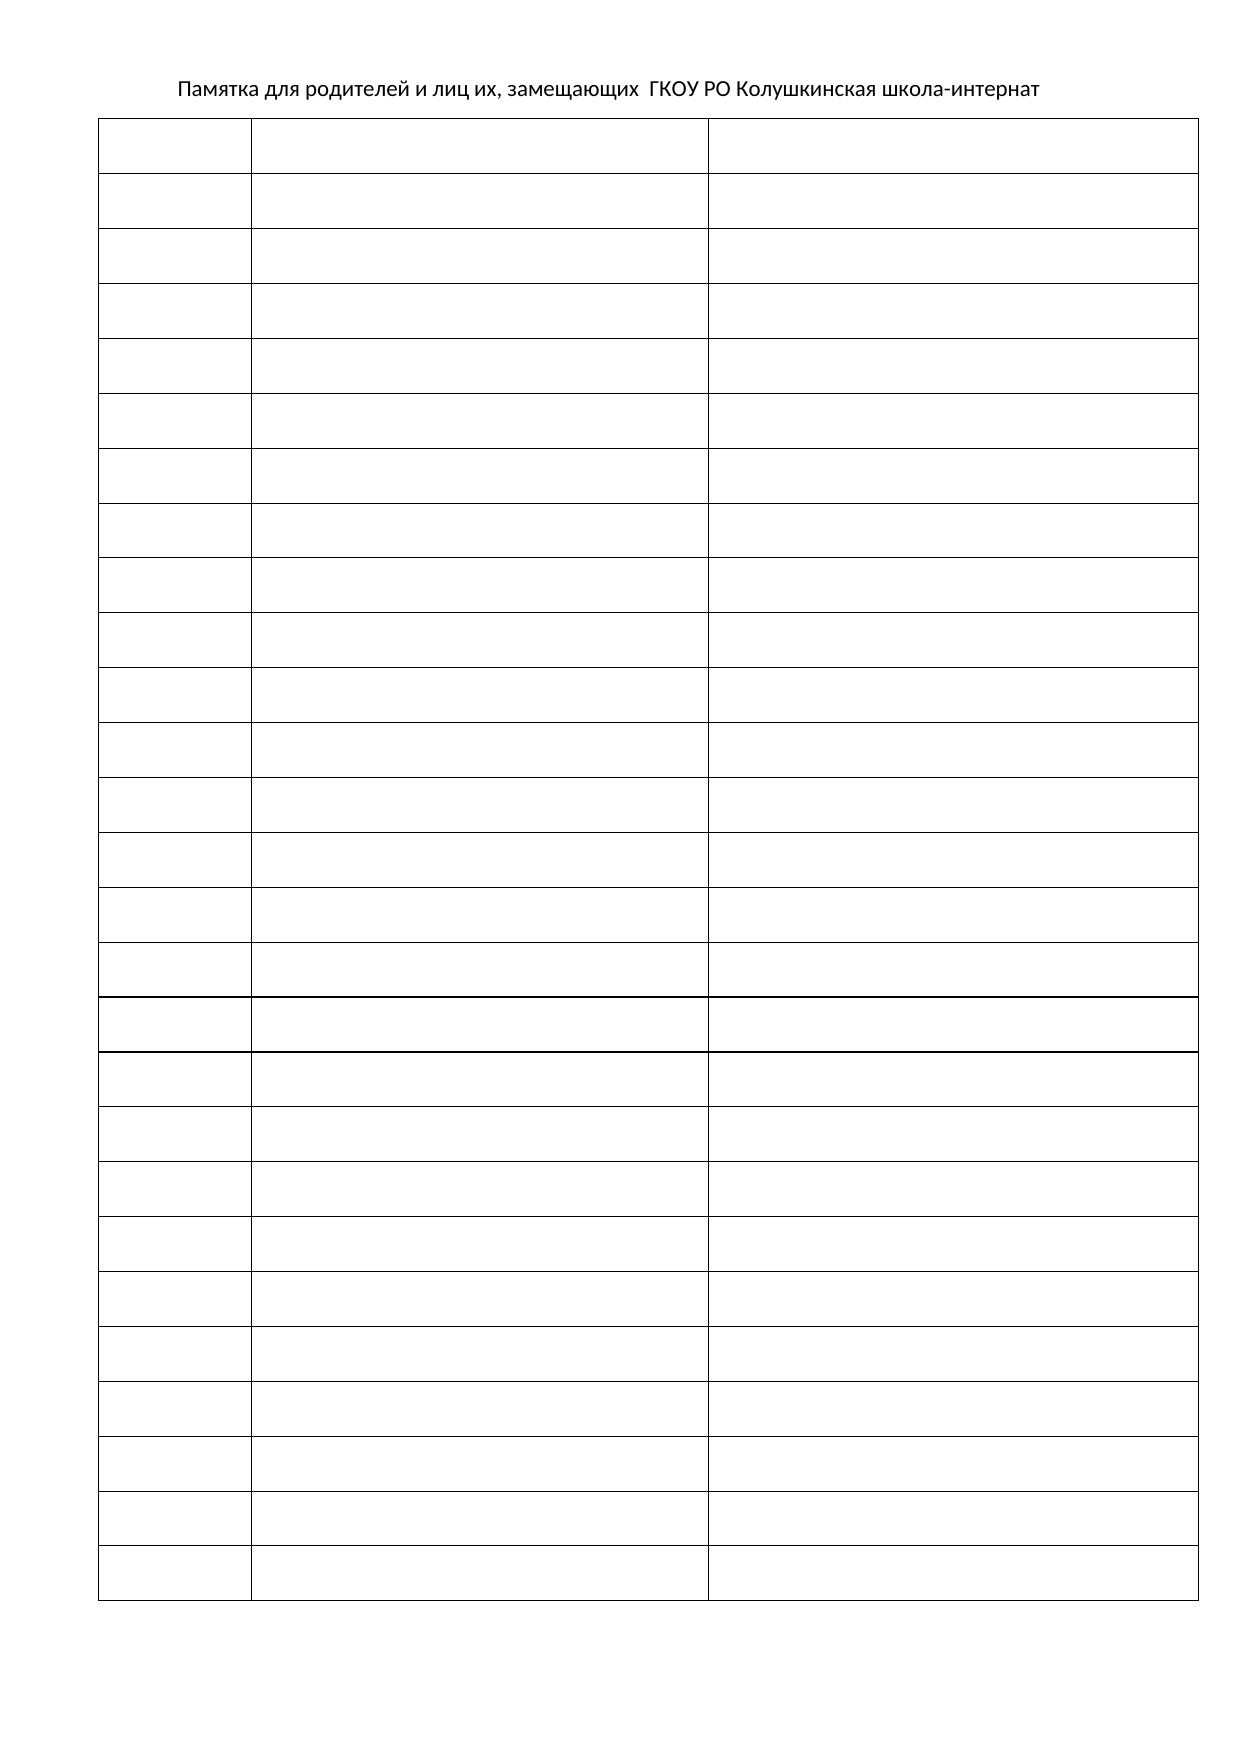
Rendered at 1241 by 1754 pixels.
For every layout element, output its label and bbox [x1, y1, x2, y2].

table_cell [709, 558, 1198, 612]
table_cell [99, 558, 251, 612]
table_cell [99, 833, 251, 887]
table_cell [709, 1272, 1198, 1326]
table_cell [99, 1162, 251, 1216]
table_cell [709, 723, 1198, 777]
table_cell [709, 449, 1198, 502]
table_cell [99, 998, 251, 1051]
table_cell [709, 394, 1198, 447]
table_cell [252, 229, 708, 283]
table_cell [709, 339, 1198, 393]
table_cell [709, 1162, 1198, 1216]
table_cell [709, 833, 1198, 887]
table_cell [252, 1107, 708, 1161]
table_cell [252, 1546, 708, 1600]
table_cell [709, 174, 1198, 228]
table_cell [99, 394, 251, 447]
table_cell [252, 1437, 708, 1491]
table_cell [252, 504, 708, 557]
table_cell [99, 1217, 251, 1271]
table_cell [709, 1327, 1198, 1381]
table_cell [252, 558, 708, 612]
table_cell [252, 613, 708, 667]
table_cell [252, 394, 708, 447]
table_cell [709, 1437, 1198, 1491]
table_cell [709, 1217, 1198, 1271]
table_cell [252, 1217, 708, 1271]
table_cell [252, 284, 708, 338]
table_cell [252, 1382, 708, 1436]
table_cell [709, 229, 1198, 283]
table_cell [252, 449, 708, 502]
table_cell [252, 339, 708, 393]
table_cell [99, 1437, 251, 1491]
table_cell [709, 284, 1198, 338]
table_cell [252, 1272, 708, 1326]
table_cell [252, 1492, 708, 1545]
table_cell [99, 1053, 251, 1106]
table_cell [99, 339, 251, 393]
table_cell [99, 449, 251, 502]
table_cell [99, 943, 251, 996]
table_cell [709, 613, 1198, 667]
table_cell [709, 1546, 1198, 1600]
table_cell [252, 1327, 708, 1381]
table_cell [709, 668, 1198, 722]
table_cell [709, 888, 1198, 942]
table_cell [252, 174, 708, 228]
table_cell [99, 723, 251, 777]
table_cell [99, 668, 251, 722]
table_cell [99, 119, 251, 173]
table_cell [252, 888, 708, 942]
table_cell [99, 174, 251, 228]
table_cell [99, 778, 251, 832]
table_cell [99, 888, 251, 942]
table_cell [709, 504, 1198, 557]
table_cell [252, 998, 708, 1051]
table_cell [709, 778, 1198, 832]
table_cell [252, 943, 708, 996]
table_cell [252, 1053, 708, 1106]
table_cell [252, 1162, 708, 1216]
table_cell [99, 1107, 251, 1161]
table_cell [252, 833, 708, 887]
table_cell [99, 1327, 251, 1381]
table_cell [252, 119, 708, 173]
table_cell [709, 1382, 1198, 1436]
table_cell [99, 229, 251, 283]
table_cell [709, 1053, 1198, 1106]
table_cell [99, 1272, 251, 1326]
table_cell [99, 613, 251, 667]
table_cell [99, 504, 251, 557]
table_cell [252, 723, 708, 777]
table_cell [99, 1492, 251, 1545]
table_cell [99, 1382, 251, 1436]
table_cell [709, 119, 1198, 173]
table_cell [709, 1492, 1198, 1545]
table_cell [709, 998, 1198, 1051]
table_cell [252, 668, 708, 722]
table_cell [709, 943, 1198, 996]
table_cell [252, 778, 708, 832]
table_cell [99, 1546, 251, 1600]
table_cell [99, 284, 251, 338]
table_cell [709, 1107, 1198, 1161]
